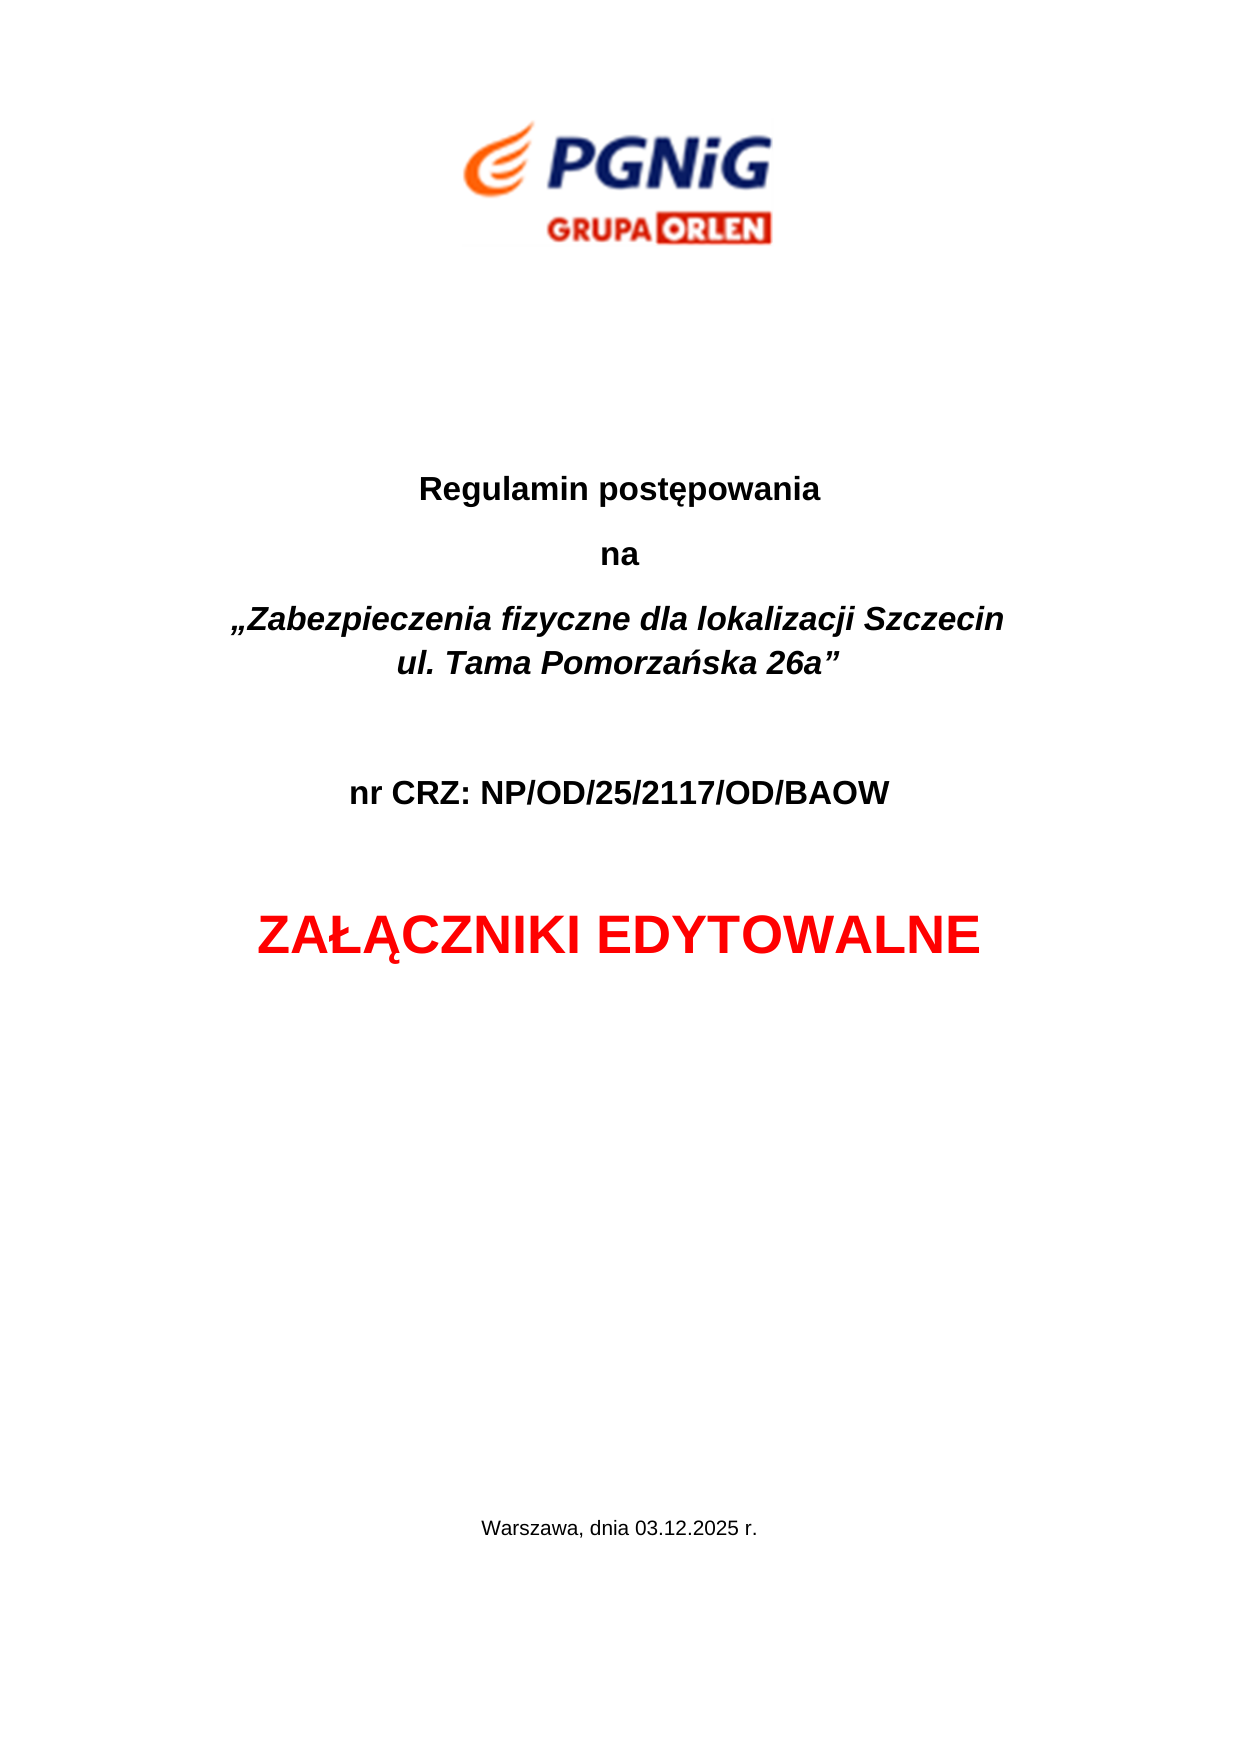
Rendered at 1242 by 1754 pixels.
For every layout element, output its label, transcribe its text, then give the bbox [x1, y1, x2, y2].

text nr CRZ: NP/OD/25/2117/OD/BAOW [133, 773, 1106, 812]
text Regulamin postępowania [133, 469, 1106, 508]
text „Zabezpieczenia fizyczne dla lokalizacji Szczecin ul. Tama Pomorzańska 26a” [133, 599, 1106, 682]
text Warszawa, dnia 03.12.2025 r. [133, 1516, 1106, 1539]
picture [461, 118, 777, 250]
text na [133, 534, 1106, 573]
text ZAŁĄCZNIKI EDYTOWALNE [133, 903, 1106, 965]
